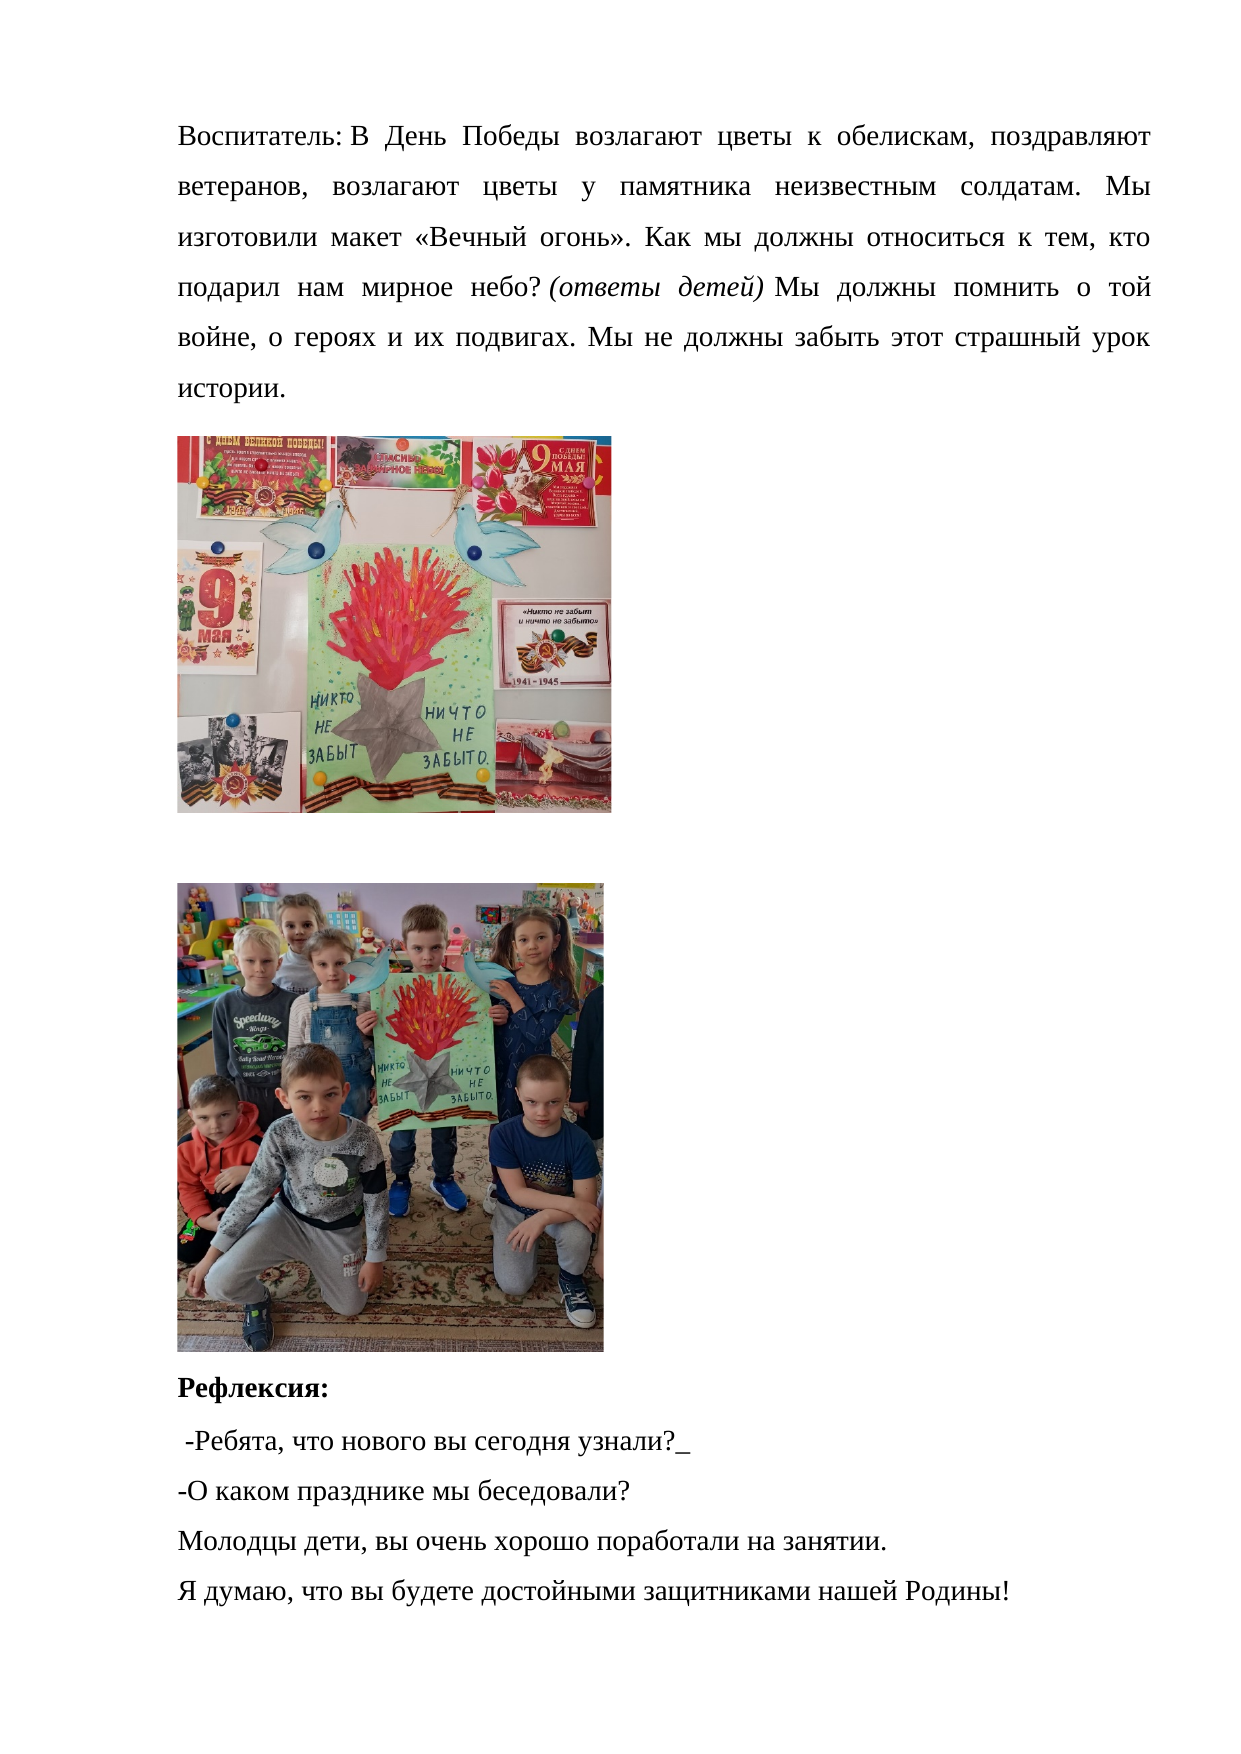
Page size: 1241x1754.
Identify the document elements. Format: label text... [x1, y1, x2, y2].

text Рефлексия: [177, 1370, 1152, 1404]
text Я думаю, что вы будете достойными защитниками нашей Родины! [177, 1573, 1152, 1607]
text -Ребята, что нового вы сегодня узнали?_ [177, 1423, 1152, 1456]
text -О каком празднике мы беседовали? [177, 1473, 1152, 1507]
picture [177, 883, 604, 1352]
text Молодцы дети, вы очень хорошо поработали на занятии. [177, 1523, 1152, 1557]
text Воспитатель: В День Победы возлагают цветы к обелискам, поздравляют ветеранов, возлагают цветы у памятника неизвестным солдатам. Мы изготовили макет «Вечный огонь». Как мы должны относиться к тем, кто подарил нам мирное небо? (ответы детей) Мы должны помнить о той войне, о героях и их подвигах. Мы не должны забыть этот страшный урок истории. [177, 118, 1152, 403]
picture [177, 436, 612, 813]
